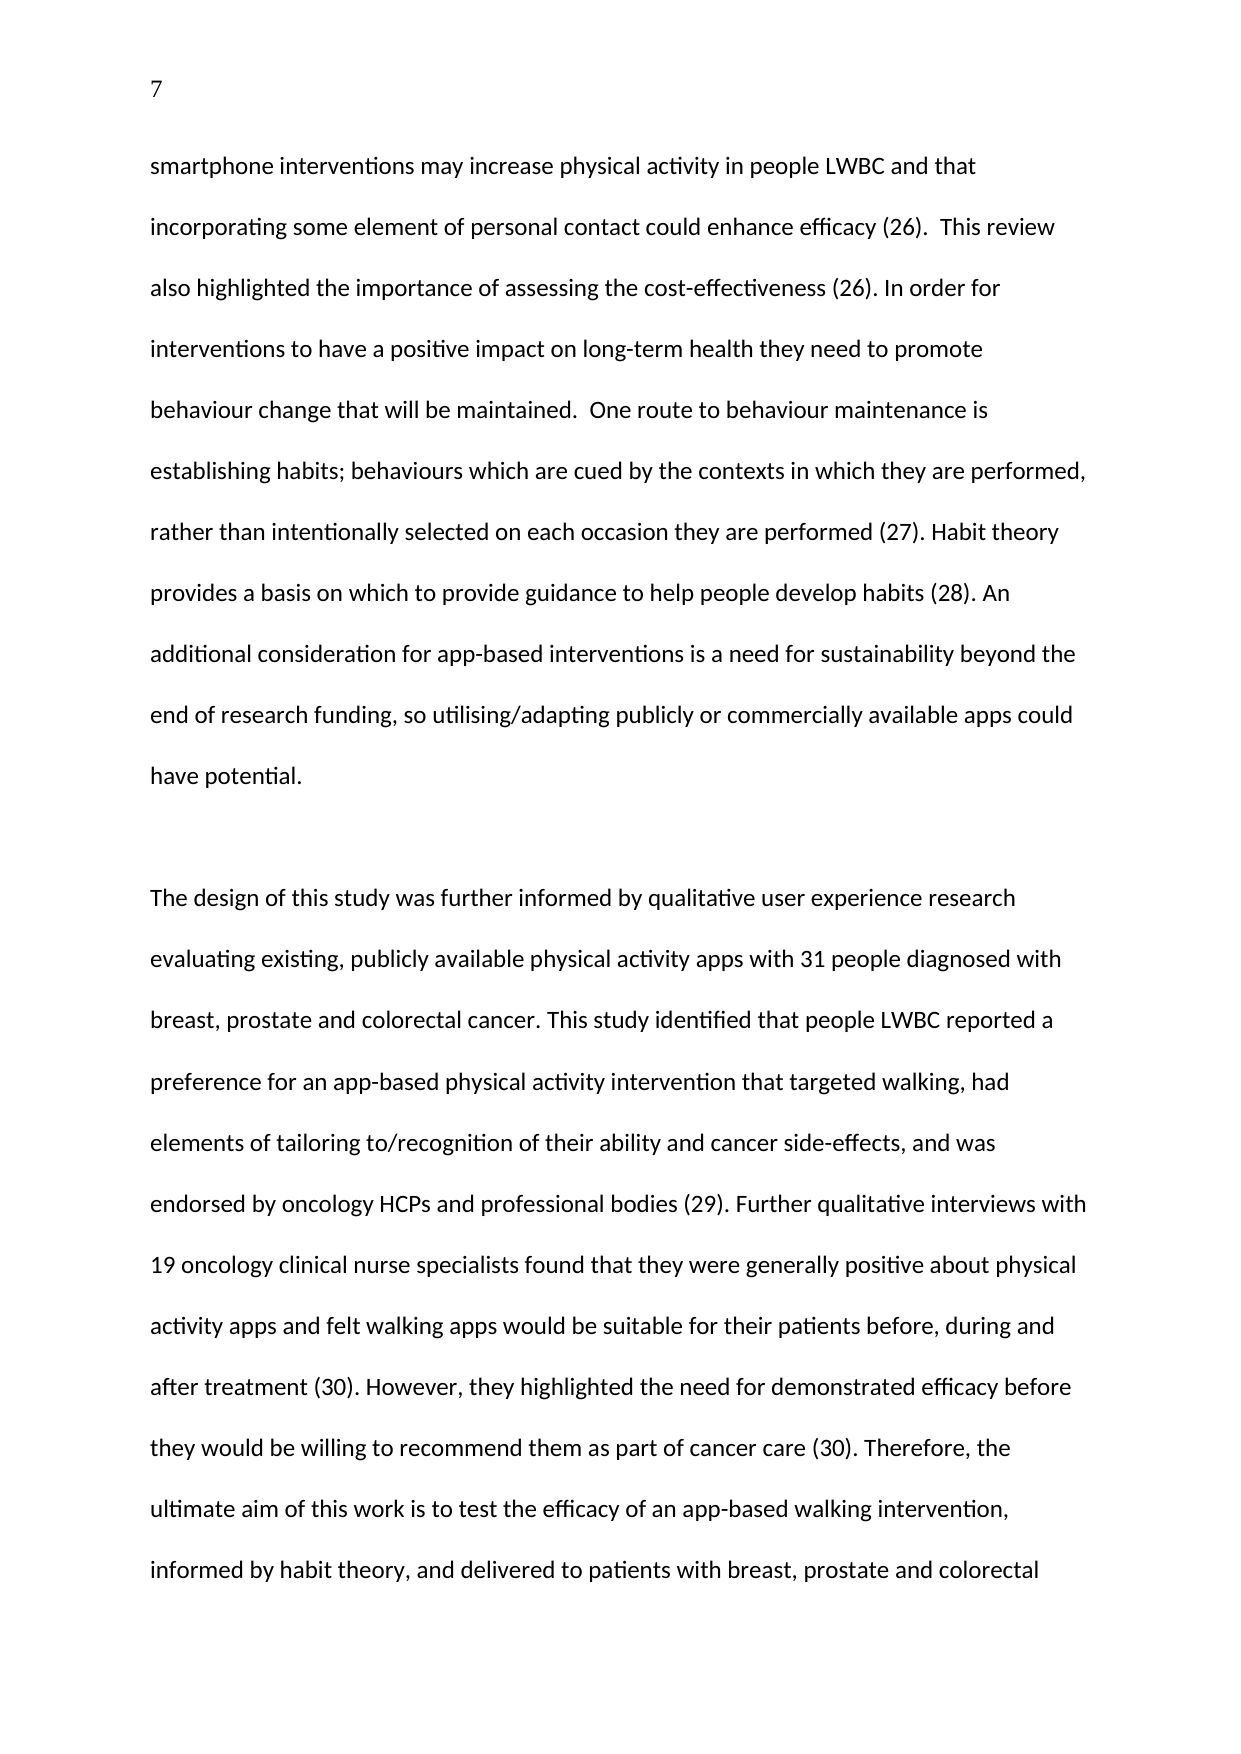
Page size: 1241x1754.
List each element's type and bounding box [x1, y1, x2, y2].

text [150, 882, 1090, 1584]
text [150, 150, 1090, 791]
